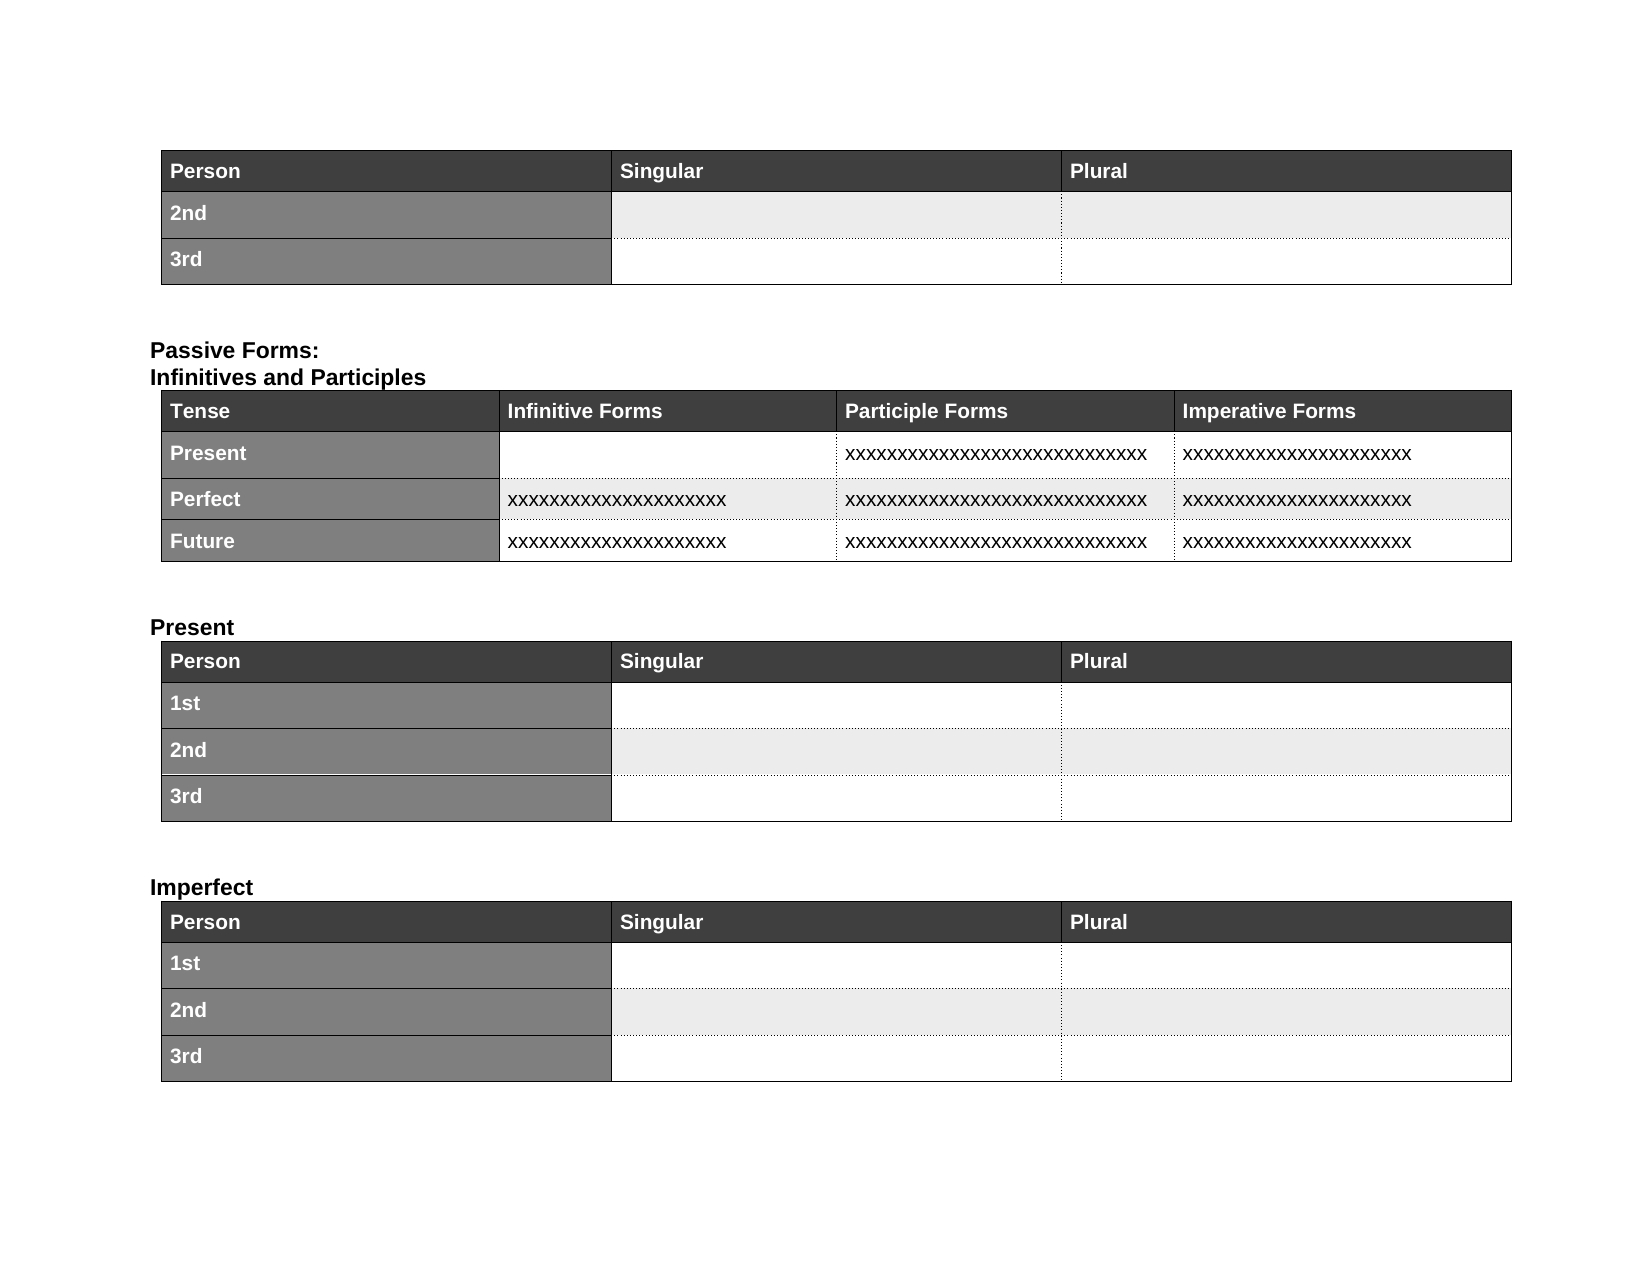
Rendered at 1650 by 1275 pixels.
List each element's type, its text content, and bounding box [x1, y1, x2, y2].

table_cell [612, 943, 1062, 988]
table_cell [1062, 1035, 1511, 1081]
table_cell Perfect [162, 479, 499, 519]
table_header Person [162, 902, 611, 942]
table_cell 3rd [162, 776, 611, 821]
table_cell [612, 728, 1062, 774]
table_cell xxxxxxxxxxxxxxxxxxxxx [500, 519, 837, 561]
table_cell [612, 988, 1062, 1035]
text Infinitives and Participles [150, 364, 1500, 390]
table_cell [1062, 728, 1511, 774]
table_header Person [162, 151, 611, 191]
table_cell [1062, 943, 1511, 988]
table_header Plural [1062, 902, 1511, 942]
table_header Tense [162, 391, 499, 431]
table_header Singular [612, 151, 1061, 191]
table_cell [612, 192, 1062, 238]
table_cell [612, 1035, 1062, 1081]
table_cell 2nd [162, 729, 611, 774]
table_header Singular [612, 902, 1061, 942]
table_cell [1062, 238, 1511, 284]
table_header Person [162, 642, 611, 682]
table_cell xxxxxxxxxxxxxxxxxxxxxxxxxxxxx [837, 519, 1174, 561]
table_cell xxxxxxxxxxxxxxxxxxxxxxxxxxxxx [837, 478, 1174, 519]
table_cell [500, 432, 837, 478]
table_cell Present [162, 432, 499, 478]
table_cell [612, 238, 1062, 284]
table_cell xxxxxxxxxxxxxxxxxxxxxx [1174, 432, 1511, 478]
table_header Participle Forms [837, 391, 1174, 431]
table_cell [1062, 683, 1511, 728]
table_cell 2nd [162, 989, 611, 1035]
table_cell xxxxxxxxxxxxxxxxxxxxxx [1174, 478, 1511, 519]
table_header Plural [1062, 151, 1511, 191]
table_cell [1062, 775, 1511, 821]
table_cell [1062, 192, 1511, 238]
table_cell [612, 775, 1062, 821]
table_cell xxxxxxxxxxxxxxxxxxxxxx [1174, 519, 1511, 561]
table_cell 3rd [162, 239, 611, 284]
table_header Plural [1062, 642, 1511, 682]
table_cell [612, 683, 1062, 728]
text Present [150, 614, 1500, 641]
text Passive Forms: [150, 337, 1500, 364]
table_cell 3rd [162, 1036, 611, 1081]
table_cell 2nd [162, 192, 611, 238]
table_cell Future [162, 520, 499, 561]
table_cell 1st [162, 683, 611, 728]
table_cell xxxxxxxxxxxxxxxxxxxxx [500, 478, 837, 519]
table_cell 1st [162, 943, 611, 988]
table_header Singular [612, 642, 1061, 682]
table_cell xxxxxxxxxxxxxxxxxxxxxxxxxxxxx [837, 432, 1174, 478]
table_cell [1062, 988, 1511, 1035]
table_header Infinitive Forms [500, 391, 836, 431]
text Imperfect [150, 874, 1500, 901]
table_header Imperative Forms [1175, 391, 1511, 431]
